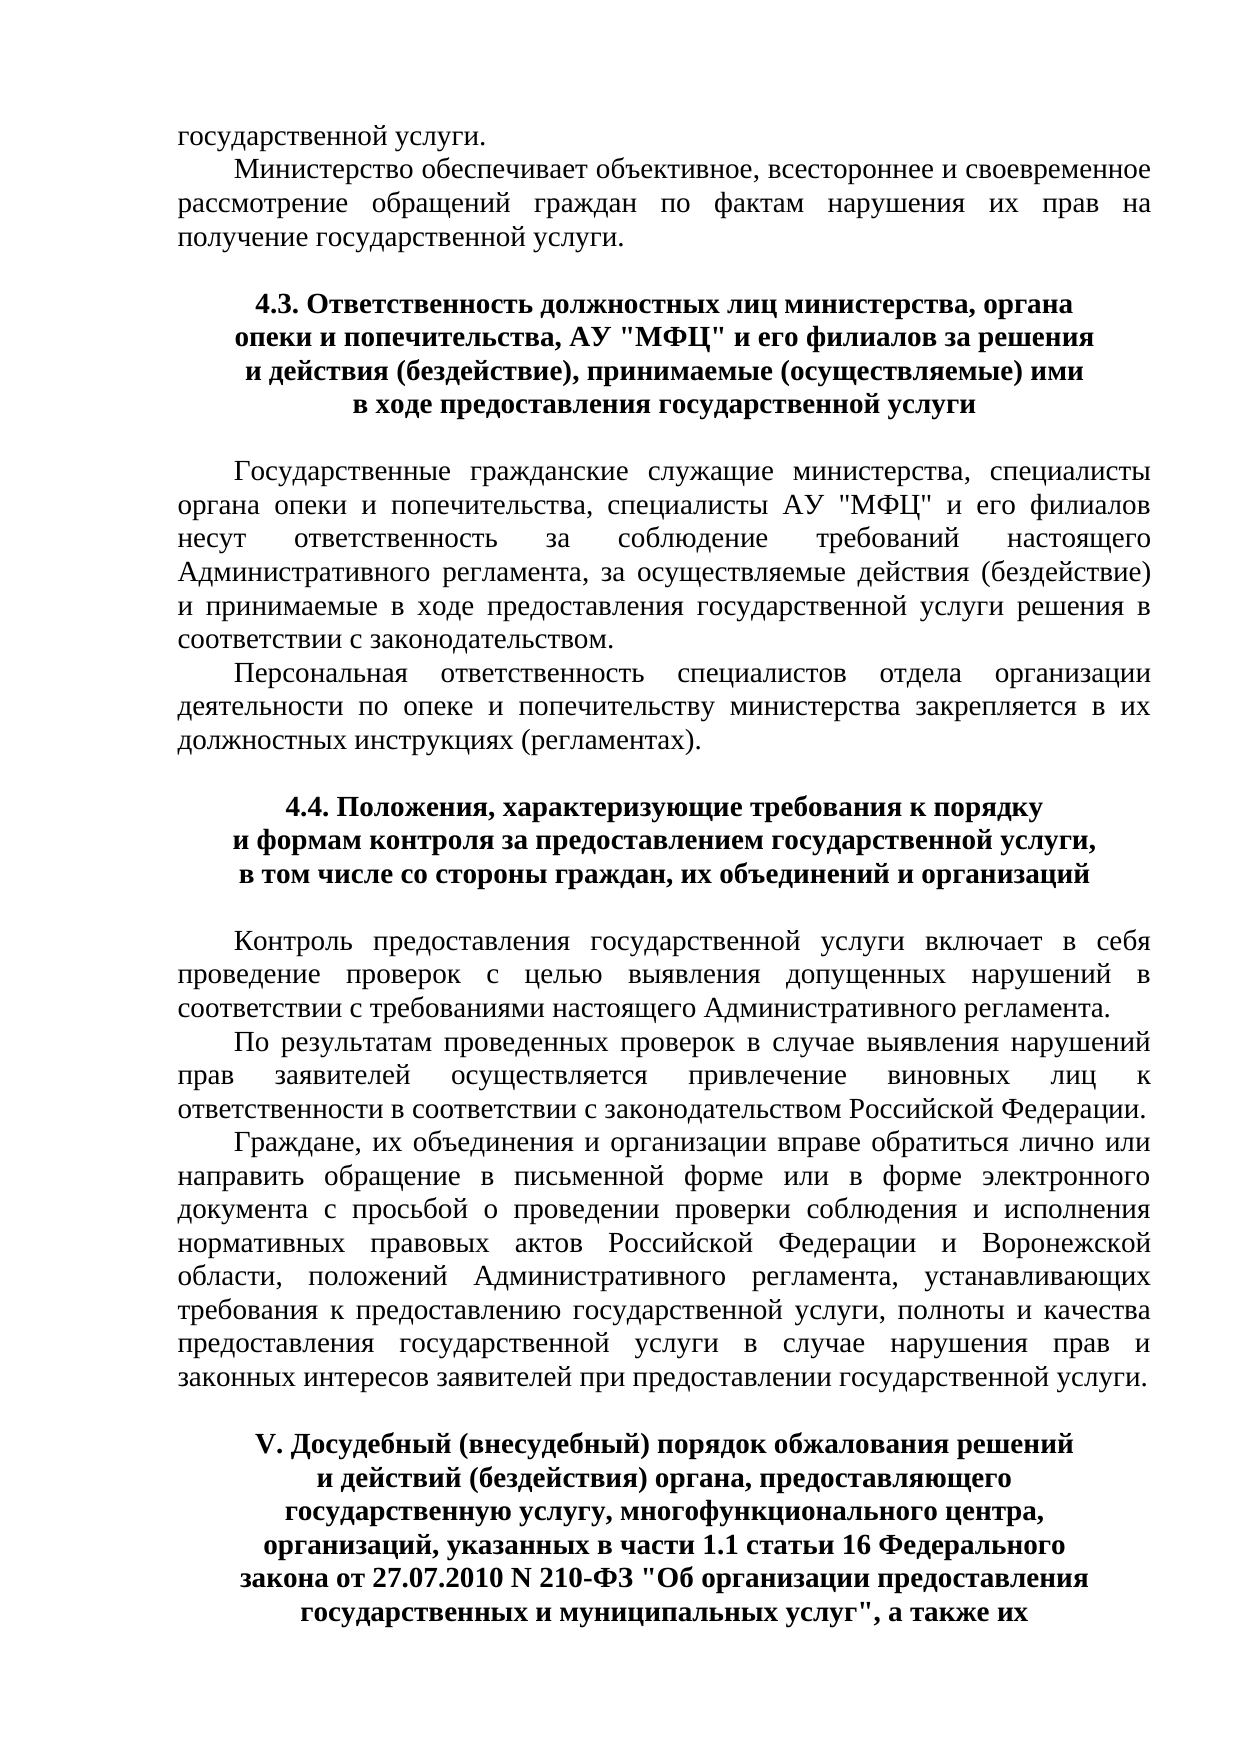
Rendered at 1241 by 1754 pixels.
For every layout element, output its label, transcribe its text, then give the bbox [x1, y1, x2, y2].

title V. Досудебный (внесудебный) порядок обжалования решений [177, 1426, 1152, 1460]
text Граждане, их объединения и организации вправе обратиться лично или направить обращение в письменной форме или в форме электронного документа с просьбой о проведении проверки соблюдения и исполнения нормативных правовых актов Российской Федерации и Воронежской области, положений Административного регламента, устанавливающих требования к предоставлению государственной услуги, полноты и качества предоставления государственной услуги в случае нарушения прав и законных интересов заявителей при предоставлении государственной услуги. [177, 1124, 1152, 1393]
text Персональная ответственность специалистов отдела организации деятельности по опеке и попечительству министерства закрепляется в их должностных инструкциях (регламентах). [177, 655, 1152, 755]
title 4.4. Положения, характеризующие требования к порядку [177, 789, 1152, 822]
title государственную услугу, многофункционального центра, [177, 1493, 1152, 1527]
title и действий (бездействия) органа, предоставляющего [177, 1460, 1152, 1493]
title 4.3. Ответственность должностных лиц министерства, органа [177, 286, 1152, 319]
text Контроль предоставления государственной услуги включает в себя проведение проверок с целью выявления допущенных нарушений в соответствии с требованиями настоящего Административного регламента. [177, 923, 1152, 1024]
title опеки и попечительства, АУ "МФЦ" и его филиалов за решения [177, 319, 1152, 353]
title закона от 27.07.2010 N 210-ФЗ "Об организации предоставления [177, 1560, 1152, 1594]
title организаций, указанных в части 1.1 статьи 16 Федерального [177, 1527, 1152, 1560]
text Государственные гражданские служащие министерства, специалисты органа опеки и попечительства, специалисты АУ "МФЦ" и его филиалов несут ответственность за соблюдение требований настоящего Административного регламента, за осуществляемые действия (бездействие) и принимаемые в ходе предоставления государственной услуги решения в соответствии с законодательством. [177, 453, 1152, 655]
title и формам контроля за предоставлением государственной услуги, [177, 822, 1152, 856]
title в том числе со стороны граждан, их объединений и организаций [177, 856, 1152, 889]
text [177, 118, 1152, 152]
text Министерство обеспечивает объективное, всестороннее и своевременное рассмотрение обращений граждан по фактам нарушения их прав на получение государственной услуги. [177, 152, 1152, 252]
title государственных и муниципальных услуг", а также их [177, 1594, 1152, 1627]
title и действия (бездействие), принимаемые (осуществляемые) ими [177, 353, 1152, 386]
text По результатам проведенных проверок в случае выявления нарушений прав заявителей осуществляется привлечение виновных лиц к ответственности в соответствии с законодательством Российской Федерации. [177, 1024, 1152, 1124]
title в ходе предоставления государственной услуги [177, 386, 1152, 420]
